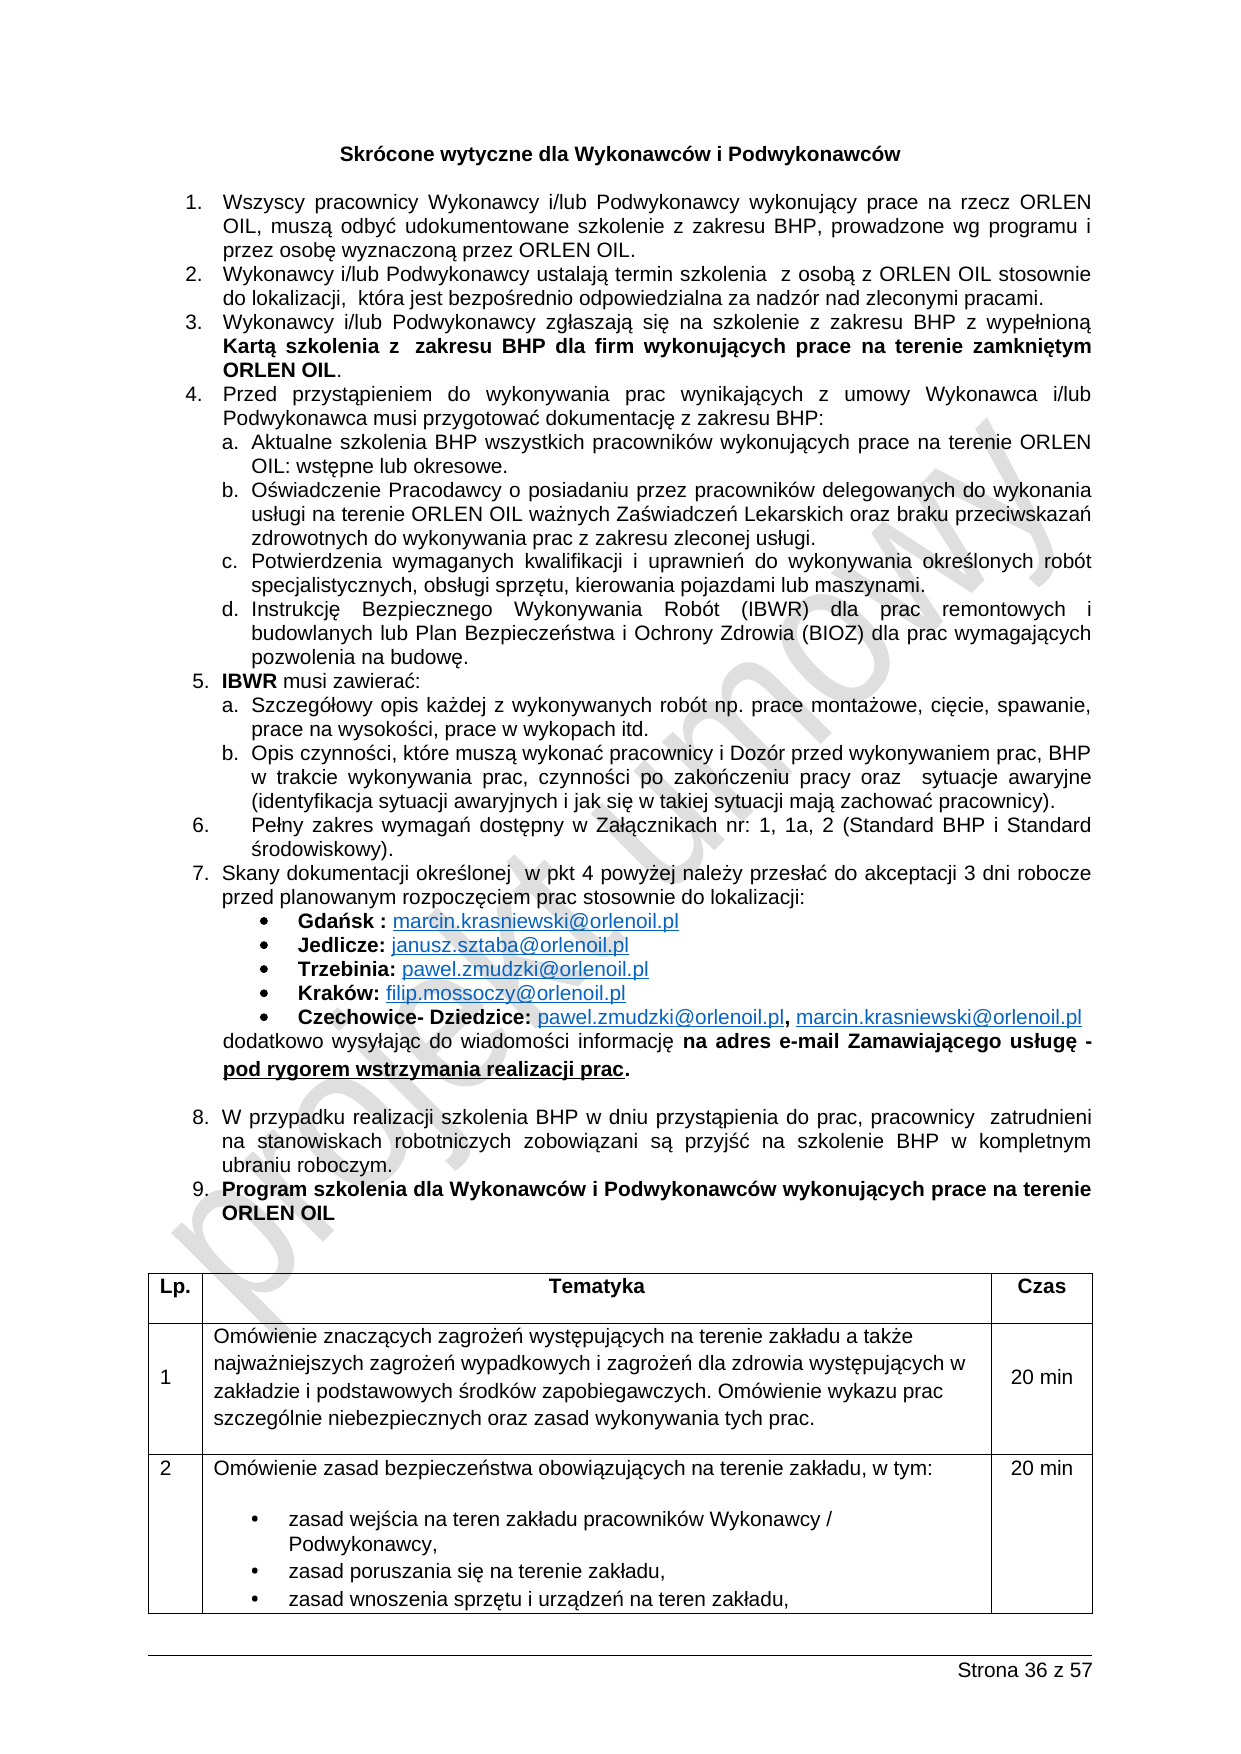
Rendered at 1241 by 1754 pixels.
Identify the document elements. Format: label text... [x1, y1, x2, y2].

list Wszyscy pracownicy Wykonawcy i/lub Podwykonawcy wykonujący prace na rzecz ORLEN OIL, muszą odbyć udokumentowane szkolenie z zakresu BHP, prowadzone wg programu i przez osobę wyznaczoną przez ORLEN OIL. [185, 190, 1092, 262]
table_cell 20 min [992, 1455, 1092, 1613]
text Skrócone wytyczne dla Wykonawców i Podwykonawców [148, 142, 1092, 166]
table_header Czas [992, 1274, 1092, 1322]
list Kraków: filip.mossoczy@orlenoil.pl [260, 981, 1092, 1005]
list Gdańsk : marcin.krasniewski@orlenoil.pl [260, 909, 1092, 933]
text dodatkowo wysyłając do wiadomości informację na adres e-mail Zamawiającego usługę - pod rygorem wstrzymania realizacji prac. [223, 1029, 1092, 1081]
list Oświadczenie Pracodawcy o posiadaniu przez pracowników delegowanych do wykonania usługi na terenie ORLEN OIL ważnych Zaświadczeń Lekarskich oraz braku przeciwskazań zdrowotnych do wykonywania prac z zakresu zleconej usługi. [222, 477, 1092, 549]
list Pełny zakres wymagań dostępny w Załącznikach nr: 1, 1a, 2 (Standard BHP i Standard środowiskowy). [192, 813, 1092, 861]
table_header Tematyka [203, 1274, 991, 1322]
list Szczegółowy opis każdej z wykonywanych robót np. prace montażowe, cięcie, spawanie, prace na wysokości, prace w wykopach itd. [222, 693, 1092, 741]
list Opis czynności, które muszą wykonać pracownicy i Dozór przed wykonywaniem prac, BHP w trakcie wykonywania prac, czynności po zakończeniu pracy oraz sytuacje awaryjne (identyfikacja sytuacji awaryjnych i jak się w takiej sytuacji mają zachować pracownicy). [222, 741, 1092, 813]
table_cell 2 [149, 1455, 202, 1613]
list Wykonawcy i/lub Podwykonawcy ustalają termin szkolenia z osobą z ORLEN OIL stosownie do lokalizacji, która jest bezpośrednio odpowiedzialna za nadzór nad zleconymi pracami. [185, 262, 1092, 310]
list Trzebinia: pawel.zmudzki@orlenoil.pl [260, 957, 1092, 981]
list IBWR musi zawierać: [192, 669, 1092, 693]
list Aktualne szkolenia BHP wszystkich pracowników wykonujących prace na terenie ORLEN OIL: wstępne lub okresowe. [222, 429, 1092, 477]
list Instrukcję Bezpiecznego Wykonywania Robót (IBWR) dla prac remontowych i budowlanych lub Plan Bezpieczeństwa i Ochrony Zdrowia (BIOZ) dla prac wymagających pozwolenia na budowę. [222, 597, 1092, 669]
list Jedlicze: janusz.sztaba@orlenoil.pl [260, 933, 1092, 957]
table_cell 1 [149, 1324, 202, 1454]
list W przypadku realizacji szkolenia BHP w dniu przystąpienia do prac, pracownicy zatrudnieni na stanowiskach robotniczych zobowiązani są przyjść na szkolenie BHP w kompletnym ubraniu roboczym. [192, 1105, 1092, 1177]
table_cell 20 min [992, 1324, 1092, 1454]
list Przed przystąpieniem do wykonywania prac wynikających z umowy Wykonawca i/lub Podwykonawca musi przygotować dokumentację z zakresu BHP: [185, 382, 1092, 429]
list Wykonawcy i/lub Podwykonawcy zgłaszają się na szkolenie z zakresu BHP z wypełnioną Kartą szkolenia z zakresu BHP dla firm wykonujących prace na terenie zamkniętym ORLEN OIL. [185, 310, 1092, 382]
table_header Lp. [149, 1274, 202, 1322]
list Czechowice- Dziedzice: pawel.zmudzki@orlenoil.pl, marcin.krasniewski@orlenoil.pl [260, 1005, 1092, 1029]
list Skany dokumentacji określonej w pkt 4 powyżej należy przesłać do akceptacji 3 dni robocze przed planowanym rozpoczęciem prac stosownie do lokalizacji: [192, 861, 1092, 909]
table_cell Omówienie znaczących zagrożeń występujących na terenie zakładu a także najważniejszych zagrożeń wypadkowych i zagrożeń dla zdrowia występujących w zakładzie i podstawowych środków zapobiegawczych. Omówienie wykazu prac szczególnie niebezpiecznych oraz zasad wykonywania tych prac. [203, 1324, 991, 1454]
list Potwierdzenia wymaganych kwalifikacji i uprawnień do wykonywania określonych robót specjalistycznych, obsługi sprzętu, kierowania pojazdami lub maszynami. [222, 549, 1092, 597]
list Program szkolenia dla Wykonawców i Podwykonawców wykonujących prace na terenie ORLEN OIL [192, 1177, 1092, 1225]
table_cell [203, 1455, 991, 1613]
